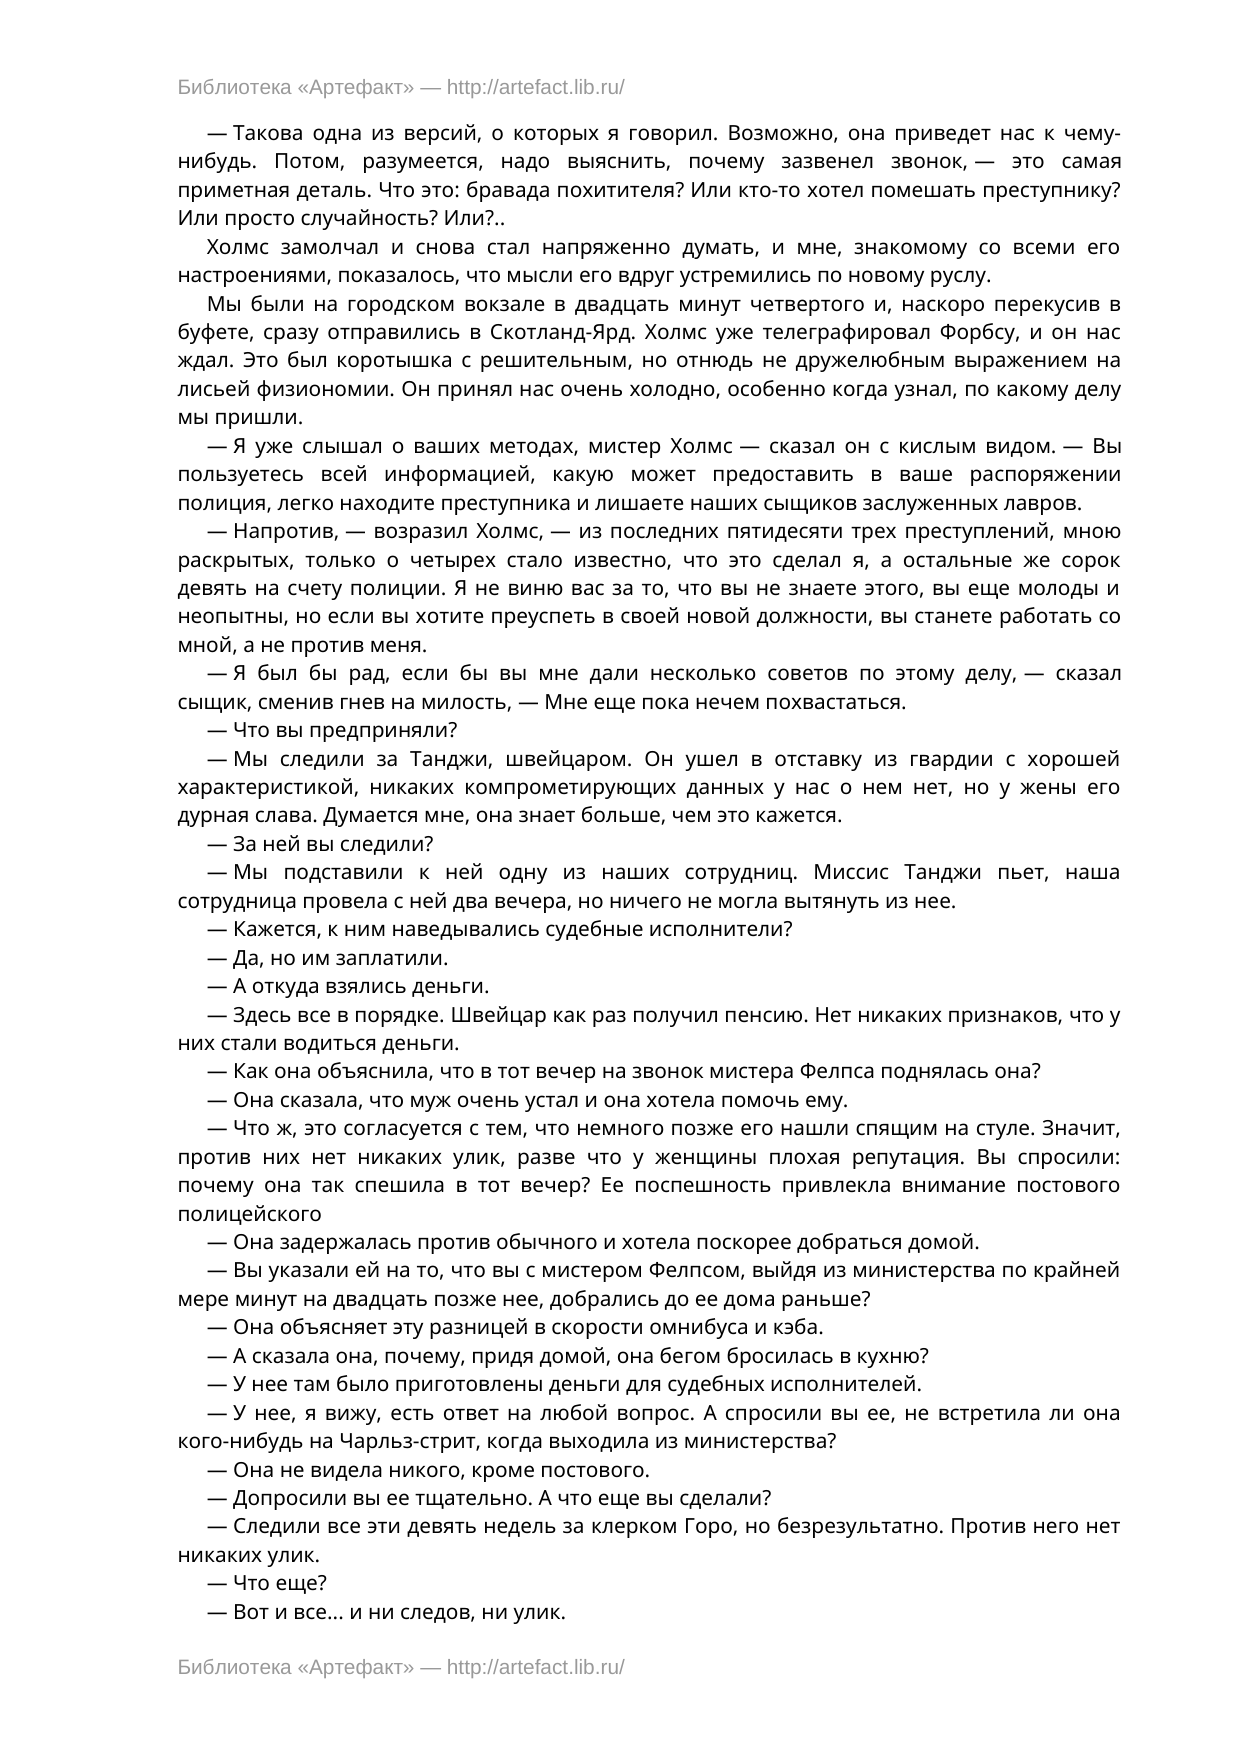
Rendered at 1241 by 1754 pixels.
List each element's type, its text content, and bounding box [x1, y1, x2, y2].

text — Что вы предприняли? [177, 715, 1122, 744]
text Мы были на городском вокзале в двадцать минут четвертого и, наскоро перекусив в буфете, сразу отправились в Скотланд-Ярд. Холмс уже телеграфировал Форбсу, и он нас ждал. Это был коротышка с решительным, но отнюдь не дружелюбным выражением на лисьей физиономии. Он принял нас очень холодно, особенно когда узнал, по какому делу мы пришли. [177, 289, 1122, 431]
text — Допросили вы ее тщательно. А что еще вы сделали? [177, 1483, 1122, 1512]
text — Да, но им заплатили. [177, 943, 1122, 971]
text — Она сказала, что муж очень устал и она хотела помочь ему. [177, 1085, 1122, 1113]
text — Что ж, это согласуется с тем, что немного позже его нашли спящим на стуле. Значит, против них нет никаких улик, разве что у женщины плохая репутация. Вы спросили: почему она так спешила в тот вечер? Ее поспешность привлекла внимание постового полицейского [177, 1113, 1122, 1227]
text — У нее там было приготовлены деньги для судебных исполнителей. [177, 1369, 1122, 1398]
text — Она задержалась против обычного и хотела поскорее добраться домой. [177, 1227, 1122, 1256]
text — Она объясняет эту разницей в скорости омнибуса и кэба. [177, 1312, 1122, 1341]
text — Вот и все... и ни следов, ни улик. [177, 1597, 1122, 1625]
text — За ней вы следили? [177, 829, 1122, 857]
text Холмс замолчал и снова стал напряженно думать, и мне, знакомому со всеми его настроениями, показалось, что мысли его вдруг устремились по новому руслу. [177, 232, 1122, 289]
text — Здесь все в порядке. Швейцар как раз получил пенсию. Нет никаких признаков, что у них стали водиться деньги. [177, 1000, 1122, 1057]
text — Как она объяснила, что в тот вечер на звонок мистера Фелпса поднялась она? [177, 1057, 1122, 1085]
text — Я был бы рад, если бы вы мне дали несколько советов по этому делу, — сказал сыщик, сменив гнев на милость, — Мне еще пока нечем похвастаться. [177, 658, 1122, 715]
text — Вы указали ей на то, что вы с мистером Фелпсом, выйдя из министерства по крайней мере минут на двадцать позже нее, добрались до ее дома раньше? [177, 1256, 1122, 1312]
text — Кажется, к ним наведывались судебные исполнители? [177, 914, 1122, 943]
text — Следили все эти девять недель за клерком Горо, но безрезультатно. Против него нет никаких улик. [177, 1512, 1122, 1568]
text — А сказала она, почему, придя домой, она бегом бросилась в кухню? [177, 1341, 1122, 1369]
text — Что еще? [177, 1568, 1122, 1597]
text — Мы подставили к ней одну из наших сотрудниц. Миссис Танджи пьет, наша сотрудница провела с ней два вечера, но ничего не могла вытянуть из нее. [177, 857, 1122, 914]
text — У нее, я вижу, есть ответ на любой вопрос. А спросили вы ее, не встретила ли она кого-нибудь на Чарльз-стрит, когда выходила из министерства? [177, 1398, 1122, 1455]
text — Мы следили за Танджи, швейцаром. Он ушел в отставку из гвардии с хорошей характеристикой, никаких компрометирующих данных у нас о нем нет, но у жены его дурная слава. Думается мне, она знает больше, чем это кажется. [177, 744, 1122, 829]
text — Она не видела никого, кроме постового. [177, 1455, 1122, 1483]
text — Напротив, — возразил Холмс, — из последних пятидесяти трех преступлений, мною раскрытых, только о четырех стало известно, что это сделал я, а остальные же сорок девять на счету полиции. Я не виню вас за то, что вы не знаете этого, вы еще молоды и неопытны, но если вы хотите преуспеть в своей новой должности, вы станете работать со мной, а не против меня. [177, 516, 1122, 658]
text — Я уже слышал о ваших методах, мистер Холмс — сказал он с кислым видом. — Вы пользуетесь всей информацией, какую может предоставить в ваше распоряжении полиция, легко находите преступника и лишаете наших сыщиков заслуженных лавров. [177, 431, 1122, 516]
text — А откуда взялись деньги. [177, 971, 1122, 1000]
text — Такова одна из версий, о которых я говорил. Возможно, она приведет нас к чему-нибудь. Потом, разумеется, надо выяснить, почему зазвенел звонок, — это самая приметная деталь. Что это: бравада похитителя? Или кто-то хотел помешать преступнику? Или просто случайность? Или?.. [177, 118, 1122, 232]
